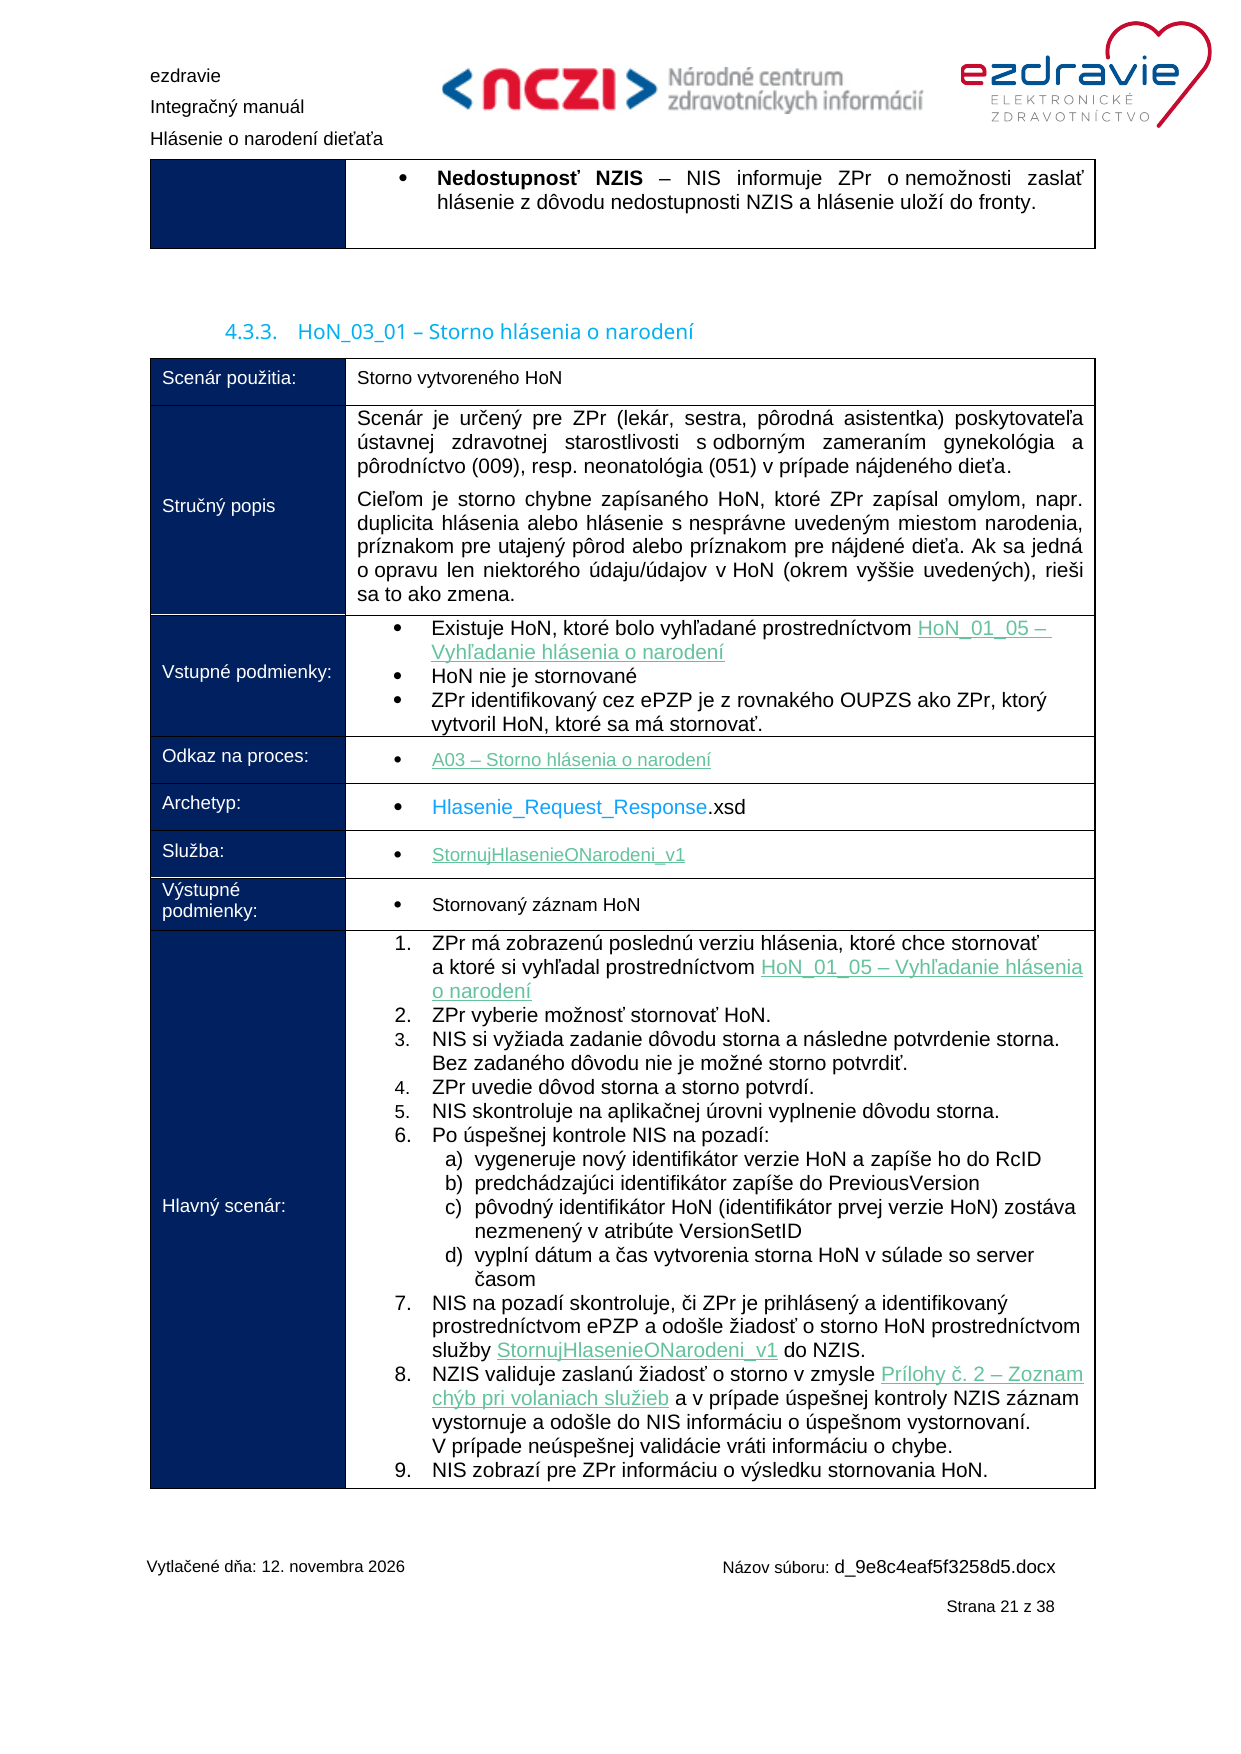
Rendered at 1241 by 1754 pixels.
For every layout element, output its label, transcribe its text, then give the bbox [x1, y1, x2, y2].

table_cell Existuje HoN, ktoré bolo vyhľadané prostredníctvom HoN_01_05 – Vyhľadanie hlásenia o narodení HoN nie je stornované ZPr identifikovaný cez ePZP je z rovnakého OUPZS ako ZPr, ktorý vytvoril HoN, ktoré sa má stornovať. [346, 616, 1094, 736]
table_cell Služba: [151, 831, 345, 877]
table_header Scenár použitia: [151, 359, 345, 405]
table_cell Hlavný scenár: [151, 931, 345, 1488]
table_cell ZPr má zobrazenú poslednú verziu hlásenia, ktoré chce stornovať a ktoré si vyhľadal prostredníctvom HoN_01_05 – Vyhľadanie hlásenia o narodení ZPr vyberie možnosť stornovať HoN. NIS si vyžiada zadanie dôvodu storna a následne potvrdenie storna. Bez zadaného dôvodu nie je možné storno potvrdiť. ZPr uvedie dôvod storna a storno potvrdí. NIS skontroluje na aplikačnej úrovni vyplnenie dôvodu storna. Po úspešnej kontrole NIS na pozadí: vygeneruje nový identifikátor verzie HoN a zapíše ho do RcID predchádzajúci identifikátor zapíše do PreviousVersion pôvodný identifikátor HoN (identifikátor prvej verzie HoN) zostáva nezmenený v atribúte VersionSetID vyplní dátum a čas vytvorenia storna HoN v súlade so server časom NIS na pozadí skontroluje, či ZPr je prihlásený a identifikovaný prostredníctvom ePZP a odošle žiadosť o storno HoN prostredníctvom služby StornujHlasenieONarodeni_v1 do NZIS. NZIS validuje zaslanú žiadosť o storno v zmysle Prílohy č. 2 – Zoznam chýb pri volaniach služieb a v prípade úspešnej kontroly NZIS záznam vystornuje a odošle do NIS informáciu o úspešnom vystornovaní. V prípade neúspešnej validácie vráti informáciu o chybe. NIS zobrazí pre ZPr informáciu o výsledku stornovania HoN. [346, 931, 1094, 1488]
subtitle HoN_03_01 – Storno hlásenia o narodení [225, 317, 1090, 345]
picture [961, 21, 1212, 128]
picture [442, 67, 924, 114]
table_cell Odkaz na proces: [151, 737, 345, 783]
table_cell Stručný popis [151, 406, 345, 614]
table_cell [346, 160, 1094, 248]
table_cell Hlasenie_Request_Response.xsd [346, 784, 1094, 830]
table_cell A03 – Storno hlásenia o narodení [346, 737, 1094, 783]
table_cell Výstupné podmienky: [151, 879, 345, 930]
table_cell Vstupné podmienky: [151, 616, 345, 736]
table_cell Scenár je určený pre ZPr (lekár, sestra, pôrodná asistentka) poskytovateľa ústavnej zdravotnej starostlivosti s odborným zameraním gynekológia a pôrodníctvo (009), resp. neonatológia (051) v prípade nájdeného dieťa. Cieľom je storno chybne zapísaného HoN, ktoré ZPr zapísal omylom, napr. duplicita hlásenia alebo hlásenie s nesprávne uvedeným miestom narodenia, príznakom pre utajený pôrod alebo príznakom pre nájdené dieťa. Ak sa jedná o opravu len niektorého údaju/údajov v HoN (okrem vyššie uvedených), rieši sa to ako zmena. [346, 406, 1094, 614]
table_cell Stornovaný záznam HoN [346, 879, 1094, 930]
table_header Storno vytvoreného HoN [346, 359, 1094, 405]
table_cell StornujHlasenieONarodeni_v1 [346, 831, 1094, 877]
table_cell Archetyp: [151, 784, 345, 830]
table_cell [151, 160, 345, 248]
